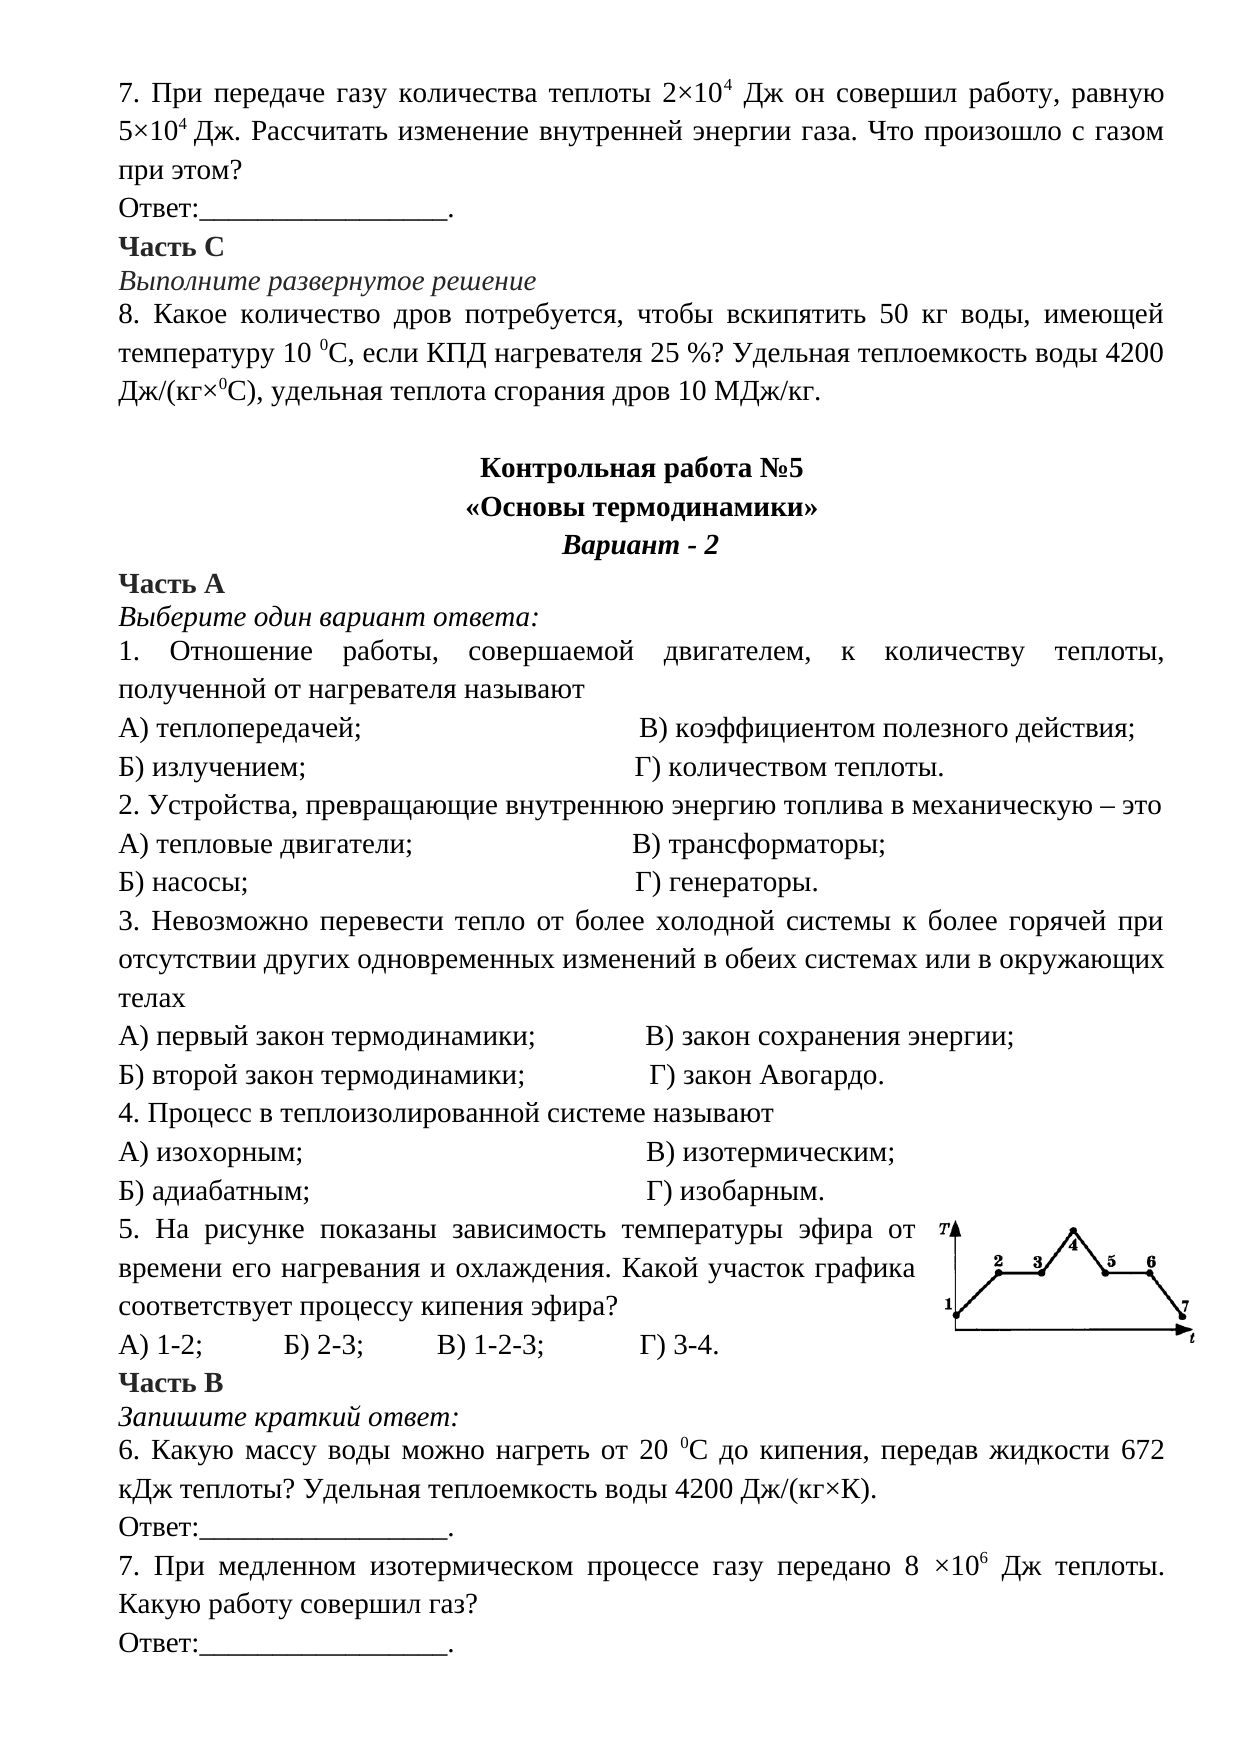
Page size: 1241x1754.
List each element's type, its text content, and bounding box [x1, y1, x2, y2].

text А) первый закон термодинамики; В) закон сохранения энергии; [118, 1018, 1165, 1052]
text А) изохорным; В) изотермическим; [118, 1134, 1165, 1168]
text А) 1-2; Б) 2-3; В) 1-2-3; Г) 3-4. [118, 1327, 1165, 1360]
text 8. Какое количество дров потребуется, чтобы вскипятить 50 кг воды, имеющей температуру 10 0С, если КПД нагревателя 25 %? Удельная теплоемкость воды 4200 Дж/(кг×0С), удельная теплота сгорания дров 10 МДж/кг. [118, 296, 1165, 407]
text Выберите один вариант ответа: [118, 599, 1165, 633]
text «Основы термодинамики» [118, 489, 1165, 522]
text Ответ:_________________. [118, 1509, 1165, 1543]
text 3. Невозможно перевести тепло от более холодной системы к более горячей при отсутствии других одновременных изменений в обеих системах или в окружающих телах [118, 903, 1165, 1013]
text 7. При медленном изотермическом процессе газу передано 8 ×106 Дж теплоты. Какую работу совершил газ? [118, 1548, 1165, 1620]
text А) теплопередачей; В) коэффициентом полезного действия; [118, 710, 1165, 744]
text Ответ:_________________. [118, 1625, 1165, 1659]
text Б) адиабатным; Г) изобарным. [118, 1173, 1165, 1206]
text Часть А [118, 566, 1165, 599]
text Б) насосы; Г) генераторы. [118, 864, 1165, 898]
text Часть В [118, 1365, 1165, 1399]
text 4. Процесс в теплоизолированной системе называют [118, 1096, 1165, 1129]
text Выполните развернутое решение [118, 263, 1165, 296]
text А) тепловые двигатели; В) трансформаторы; [118, 826, 1165, 859]
text Запишите краткий ответ: [118, 1399, 1165, 1432]
text Б) излучением; Г) количеством теплоты. [118, 749, 1165, 782]
text 2. Устройства, превращающие внутреннюю энергию топлива в механическую – это [118, 787, 1165, 821]
text 7. При передаче газу количества теплоты 2×104 Дж он совершил работу, равную 5×104 Дж. Рассчитать изменение внутренней энергии газа. Что произошло с газом при этом? [118, 75, 1165, 186]
text 1. Отношение работы, совершаемой двигателем, к количеству теплоты, полученной от нагревателя называют [118, 633, 1165, 705]
text Часть С [118, 229, 1165, 263]
text Ответ:_________________. [118, 191, 1165, 224]
text 5. На рисунке показаны зависимость температуры эфира от времени его нагревания и охлаждения. Какой участок графика соответствует процессу кипения эфира? [118, 1211, 935, 1322]
text Вариант - 2 [118, 527, 1165, 561]
text Б) второй закон термодинамики; Г) закон Авогардо. [118, 1057, 1165, 1091]
picture [935, 1211, 1202, 1343]
text Контрольная работа №5 [118, 450, 1165, 484]
text 6. Какую массу воды можно нагреть от 20 0С до кипения, передав жидкости 672 кДж теплоты? Удельная теплоемкость воды 4200 Дж/(кг×К). [118, 1432, 1165, 1504]
